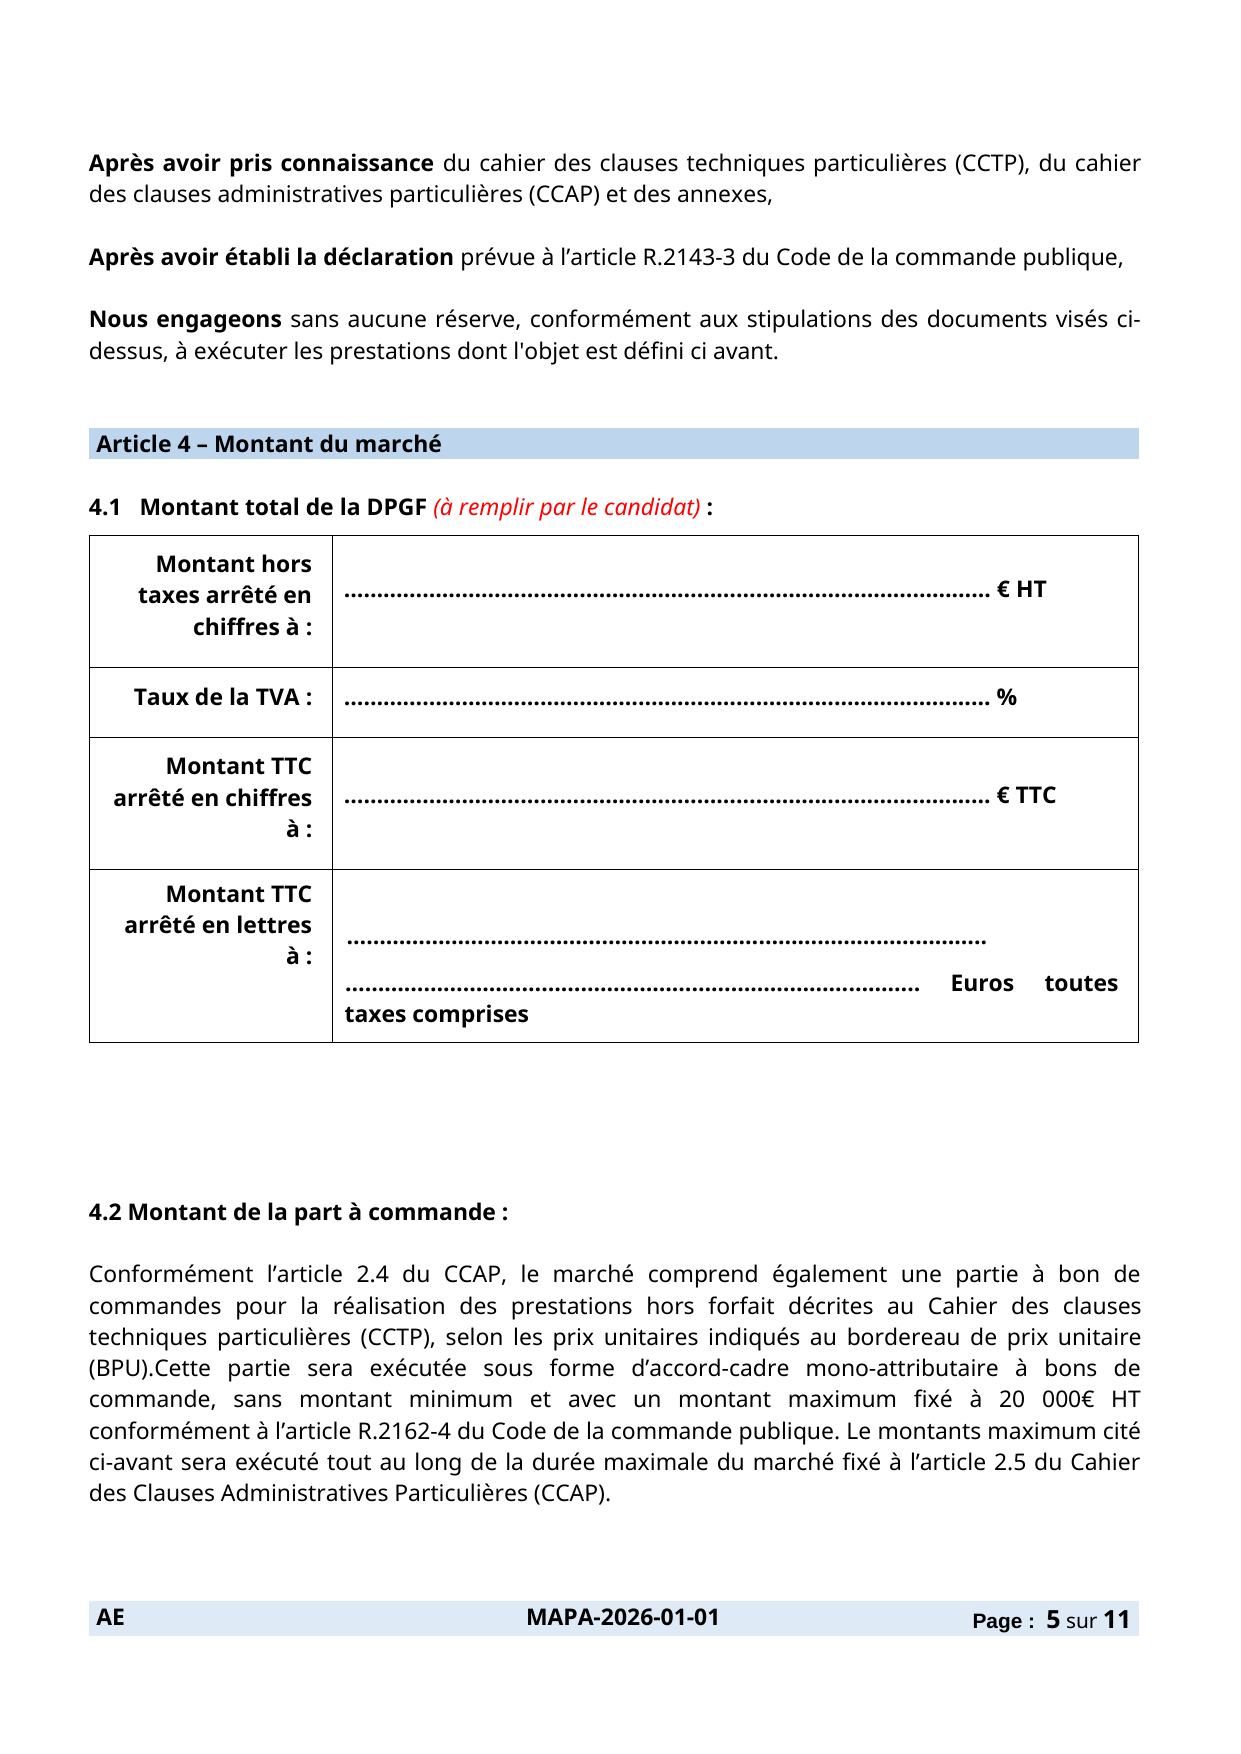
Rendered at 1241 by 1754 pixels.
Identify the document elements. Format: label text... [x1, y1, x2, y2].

text Après avoir établi la déclaration prévue à l’article R.2143-3 du Code de la commande publique, [89, 241, 1142, 272]
table_header Montant hors taxes arrêté en chiffres à : [90, 536, 332, 667]
table_header Article 4 – Montant du marché [89, 428, 1139, 459]
table_header ……………………………………………………………………………………... € HT [333, 536, 1138, 667]
table_cell Montant TTC arrêté en chiffres à : [90, 738, 332, 869]
text Conformément l’article 2.4 du CCAP, le marché comprend également une partie à bon de commandes pour la réalisation des prestations hors forfait décrites au Cahier des clauses techniques particulières (CCTP), selon les prix unitaires indiqués au bordereau de prix unitaire (BPU).Cette partie sera exécutée sous forme d’accord-cadre mono-attributaire à bons de commande, sans montant minimum et avec un montant maximum fixé à 20 000€ HT conformément à l’article R.2162-4 du Code de la commande publique. Le montants maximum cité ci-avant sera exécuté tout au long de la durée maximale du marché fixé à l’article 2.5 du Cahier des Clauses Administratives Particulières (CCAP). [89, 1258, 1142, 1508]
table_cell …………………………………………………………………………………….. ……………………………………..…………………………………….. Euros toutes taxes comprises [333, 870, 1138, 1042]
text 4.2 Montant de la part à commande : [89, 1196, 1142, 1227]
table_cell …………………………………………………………................................. € TTC [333, 738, 1138, 869]
text Nous engageons sans aucune réserve, conformément aux stipulations des documents visés ci-dessus, à exécuter les prestations dont l'objet est défini ci avant. [89, 303, 1142, 366]
table_cell Taux de la TVA : [90, 668, 332, 737]
text 4.1 Montant total de la DPGF (à remplir par le candidat) : [89, 491, 1142, 522]
table_cell …………………………………………………………................................. % [333, 668, 1138, 737]
table_cell Montant TTC arrêté en lettres à : [90, 870, 332, 1042]
text Après avoir pris connaissance du cahier des clauses techniques particulières (CCTP), du cahier des clauses administratives particulières (CCAP) et des annexes, [89, 147, 1142, 209]
